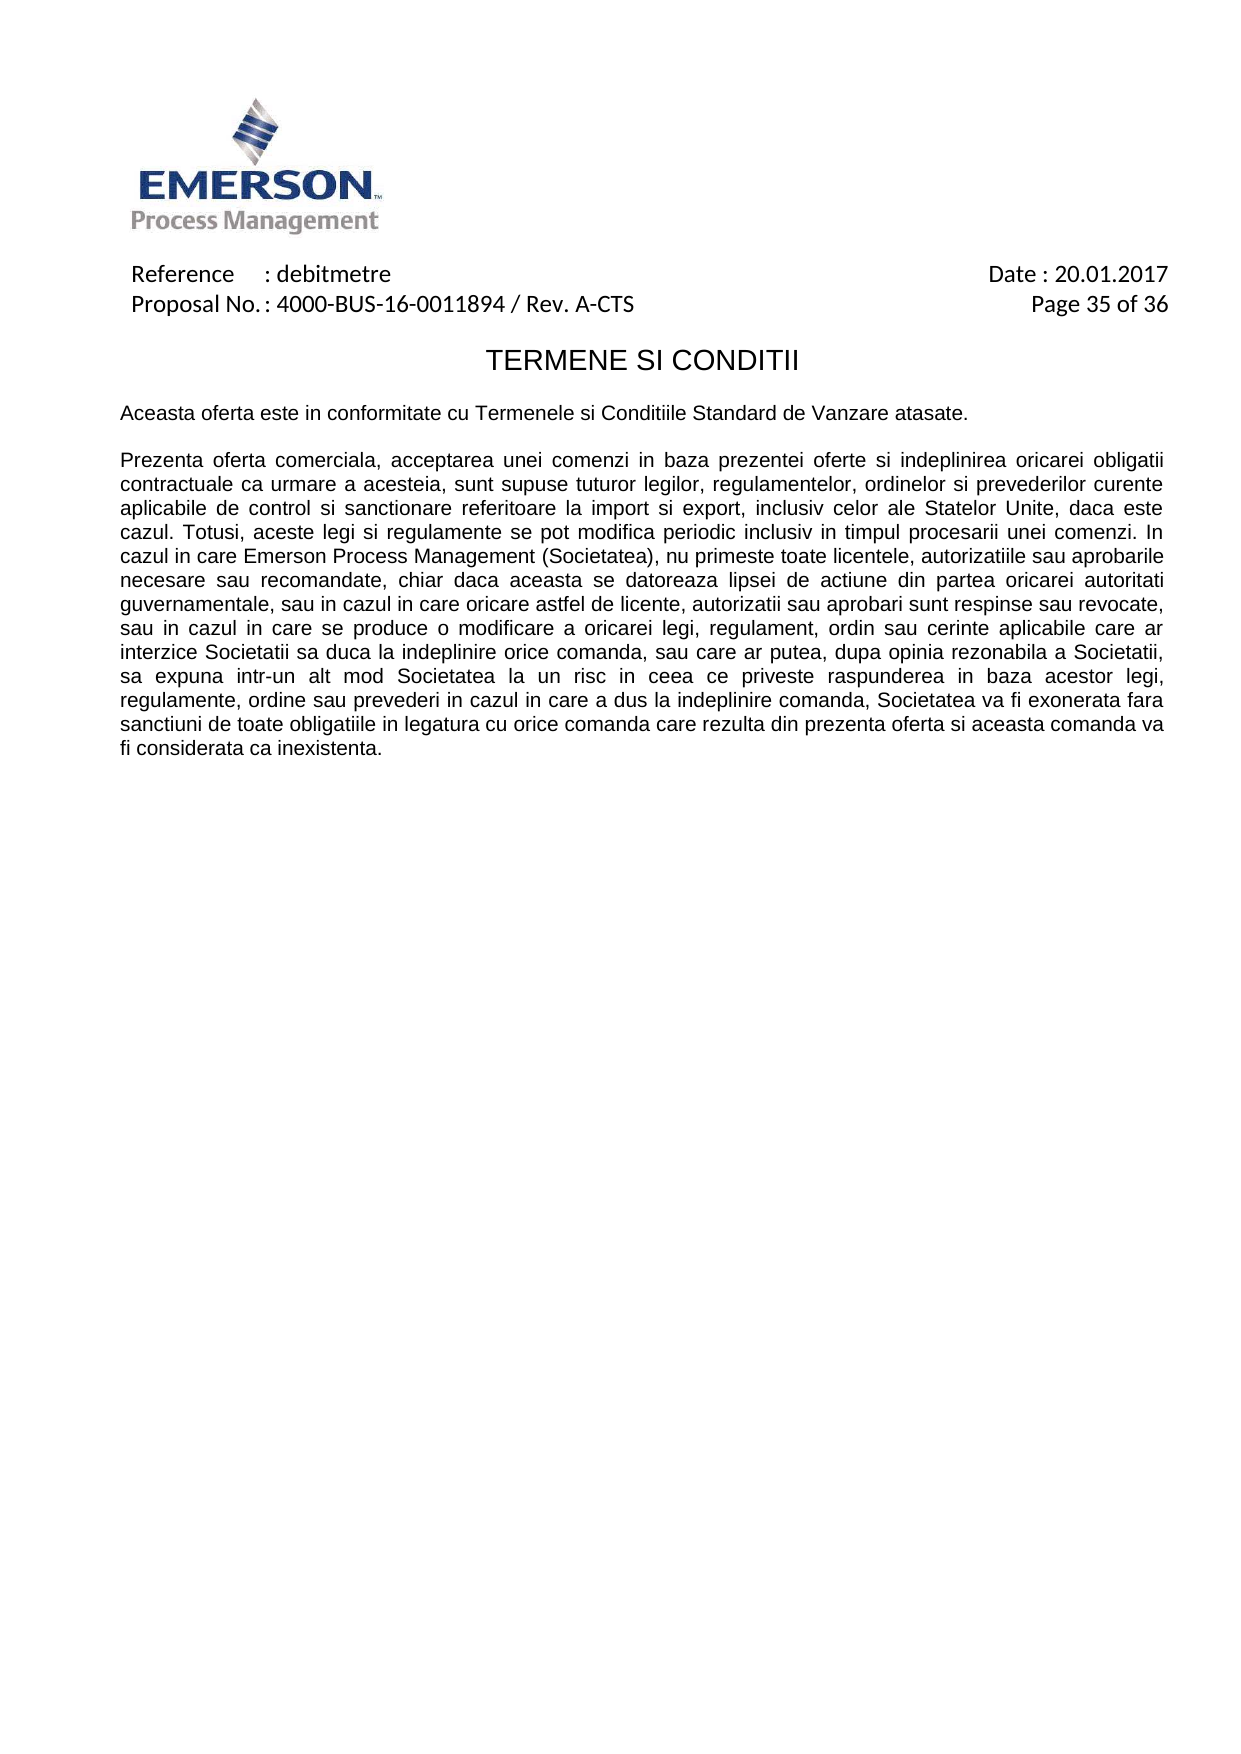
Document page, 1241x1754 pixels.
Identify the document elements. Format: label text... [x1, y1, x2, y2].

text Aceasta oferta este in conformitate cu Termenele si Conditiile Standard de Vanzare atasate. [120, 400, 1165, 424]
text Prezenta oferta comerciala, acceptarea unei comenzi in baza prezentei oferte si indeplinirea oricarei obligatii contractuale ca urmare a acesteia, sunt supuse tuturor legilor, regulamentelor, ordinelor si prevederilor curente aplicabile de control si sanctionare referitoare la import si export, inclusiv celor ale Statelor Unite, daca este cazul. Totusi, aceste legi si regulamente se pot modifica periodic inclusiv in timpul procesarii unei comenzi. In cazul in care Emerson Process Management (Societatea), nu primeste toate licentele, autorizatiile sau aprobarile necesare sau recomandate, chiar daca aceasta se datoreaza lipsei de actiune din partea oricarei autoritati guvernamentale, sau in cazul in care oricare astfel de licente, autorizatii sau aprobari sunt respinse sau revocate, sau in cazul in care se produce o modificare a oricarei legi, regulament, ordin sau cerinte aplicabile care ar interzice Societatii sa duca la indeplinire orice comanda, sau care ar putea, dupa opinia rezonabila a Societatii, sa expuna intr-un alt mod Societatea la un risc in ceea ce priveste raspunderea in baza acestor legi, regulamente, ordine sau prevederi in cazul in care a dus la indeplinire comanda, Societatea va fi exonerata fara sanctiuni de toate obligatiile in legatura cu orice comanda care rezulta din prezenta oferta si aceasta comanda va fi considerata ca inexistenta. [120, 448, 1165, 760]
picture [120, 75, 394, 258]
text TERMENE SI CONDITII [120, 343, 1165, 376]
